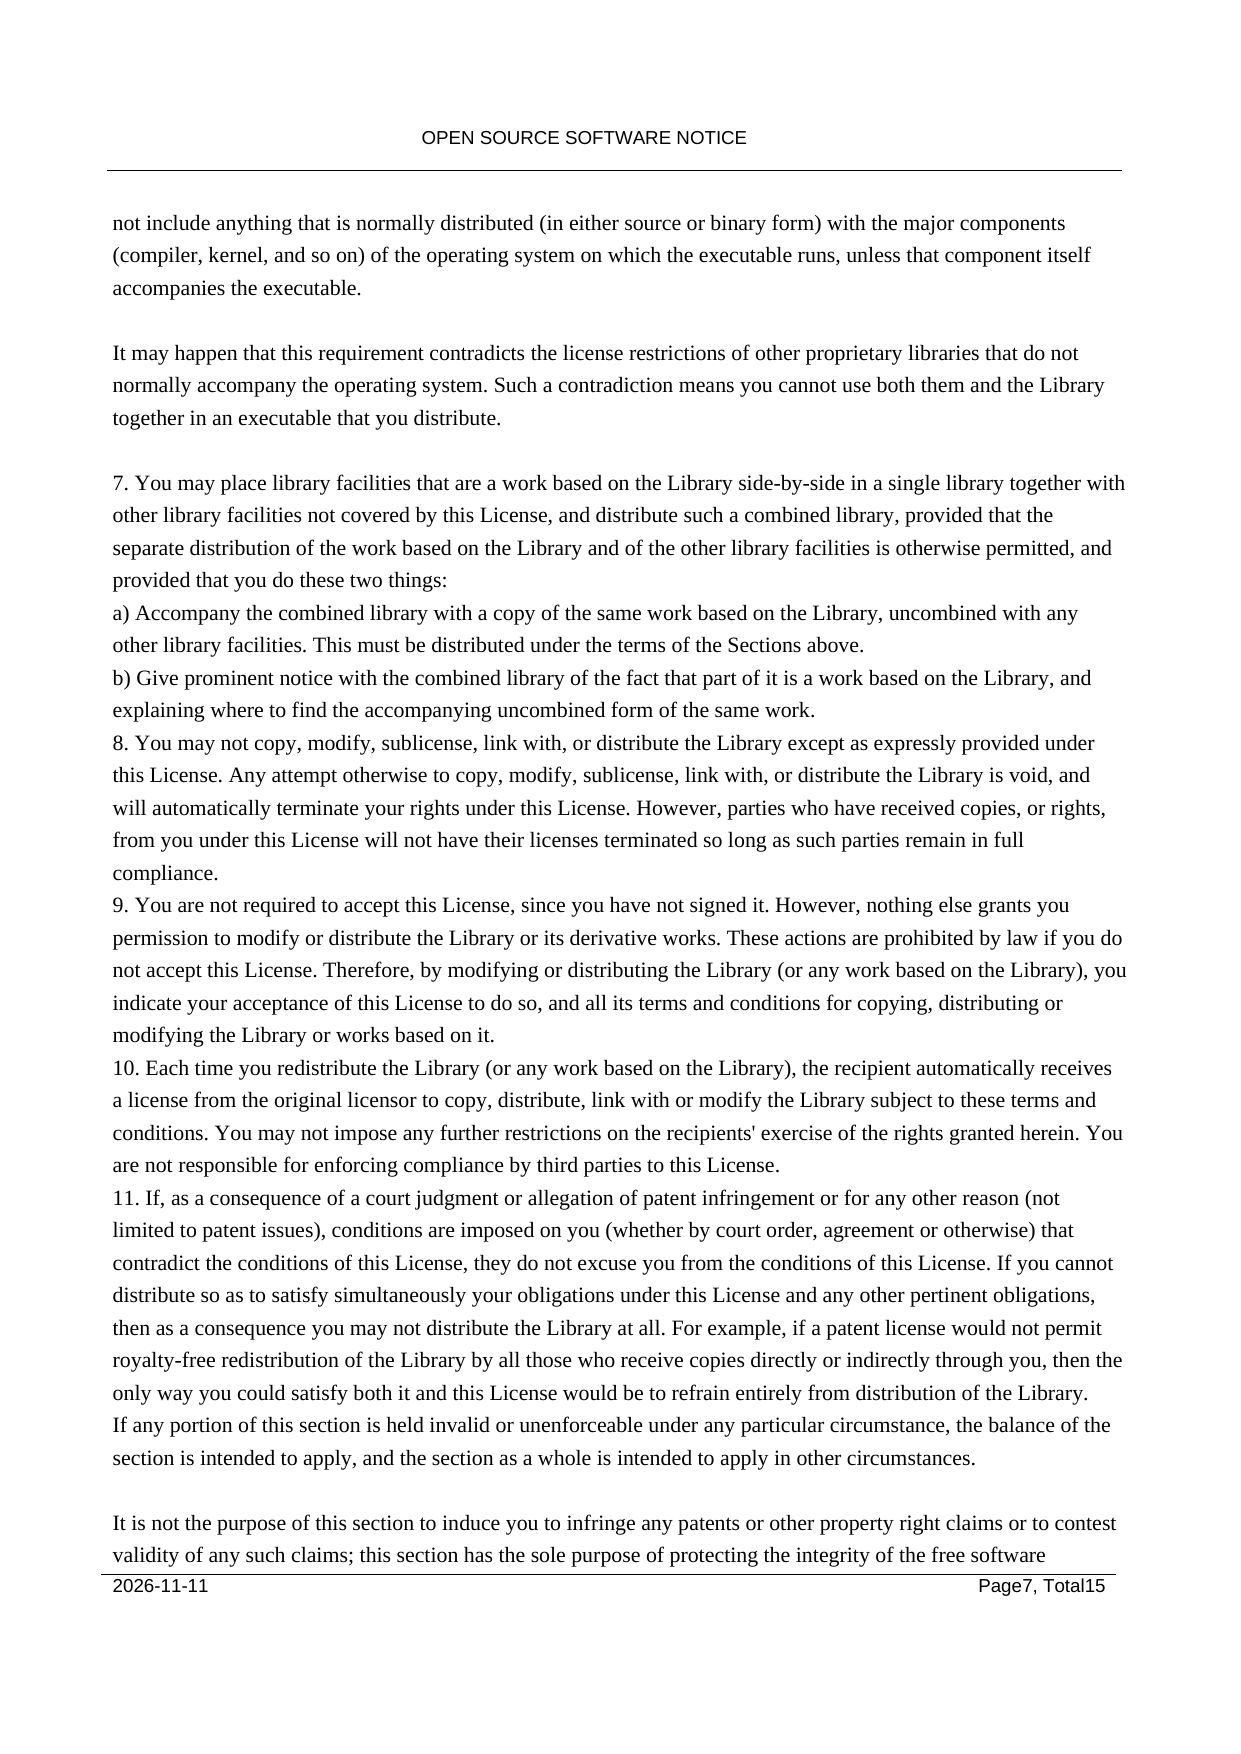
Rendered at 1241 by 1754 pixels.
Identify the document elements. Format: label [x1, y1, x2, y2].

text [112, 206, 1128, 1571]
